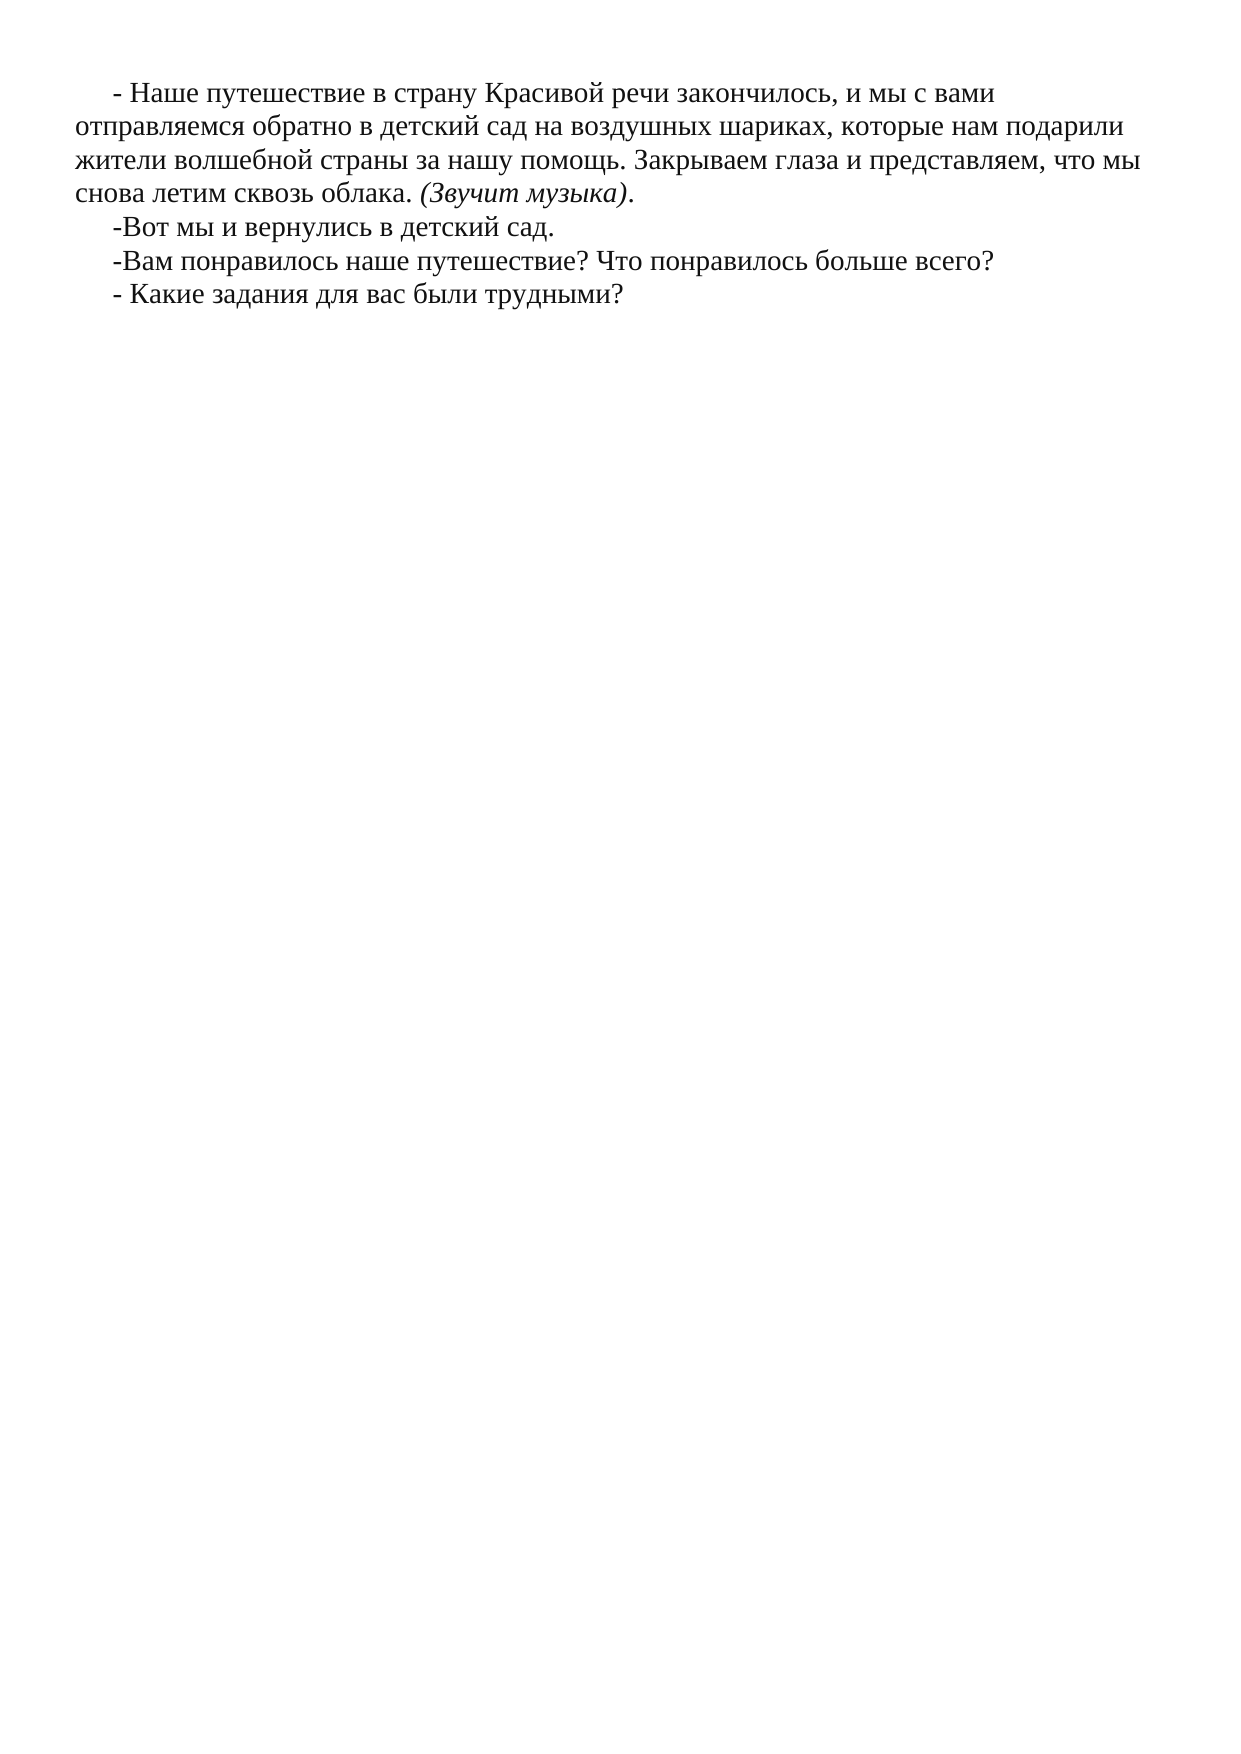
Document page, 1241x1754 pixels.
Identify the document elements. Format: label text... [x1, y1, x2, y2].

text - Наше путешествие в страну Красивой речи закончилось, и мы с вами отправляемся обратно в детский сад на воздушных шариках, которые нам подарили жители волшебной страны за нашу помощь. Закрываем глаза и представляем, что мы снова летим сквозь облака. (Звучит музыка). [75, 75, 1165, 209]
text -Вот мы и вернулись в детский сад. [75, 209, 1165, 243]
text - Какие задания для вас были трудными? [75, 276, 1165, 310]
text -Вам понравилось наше путешествие? Что понравилось больше всего? [75, 243, 1165, 276]
